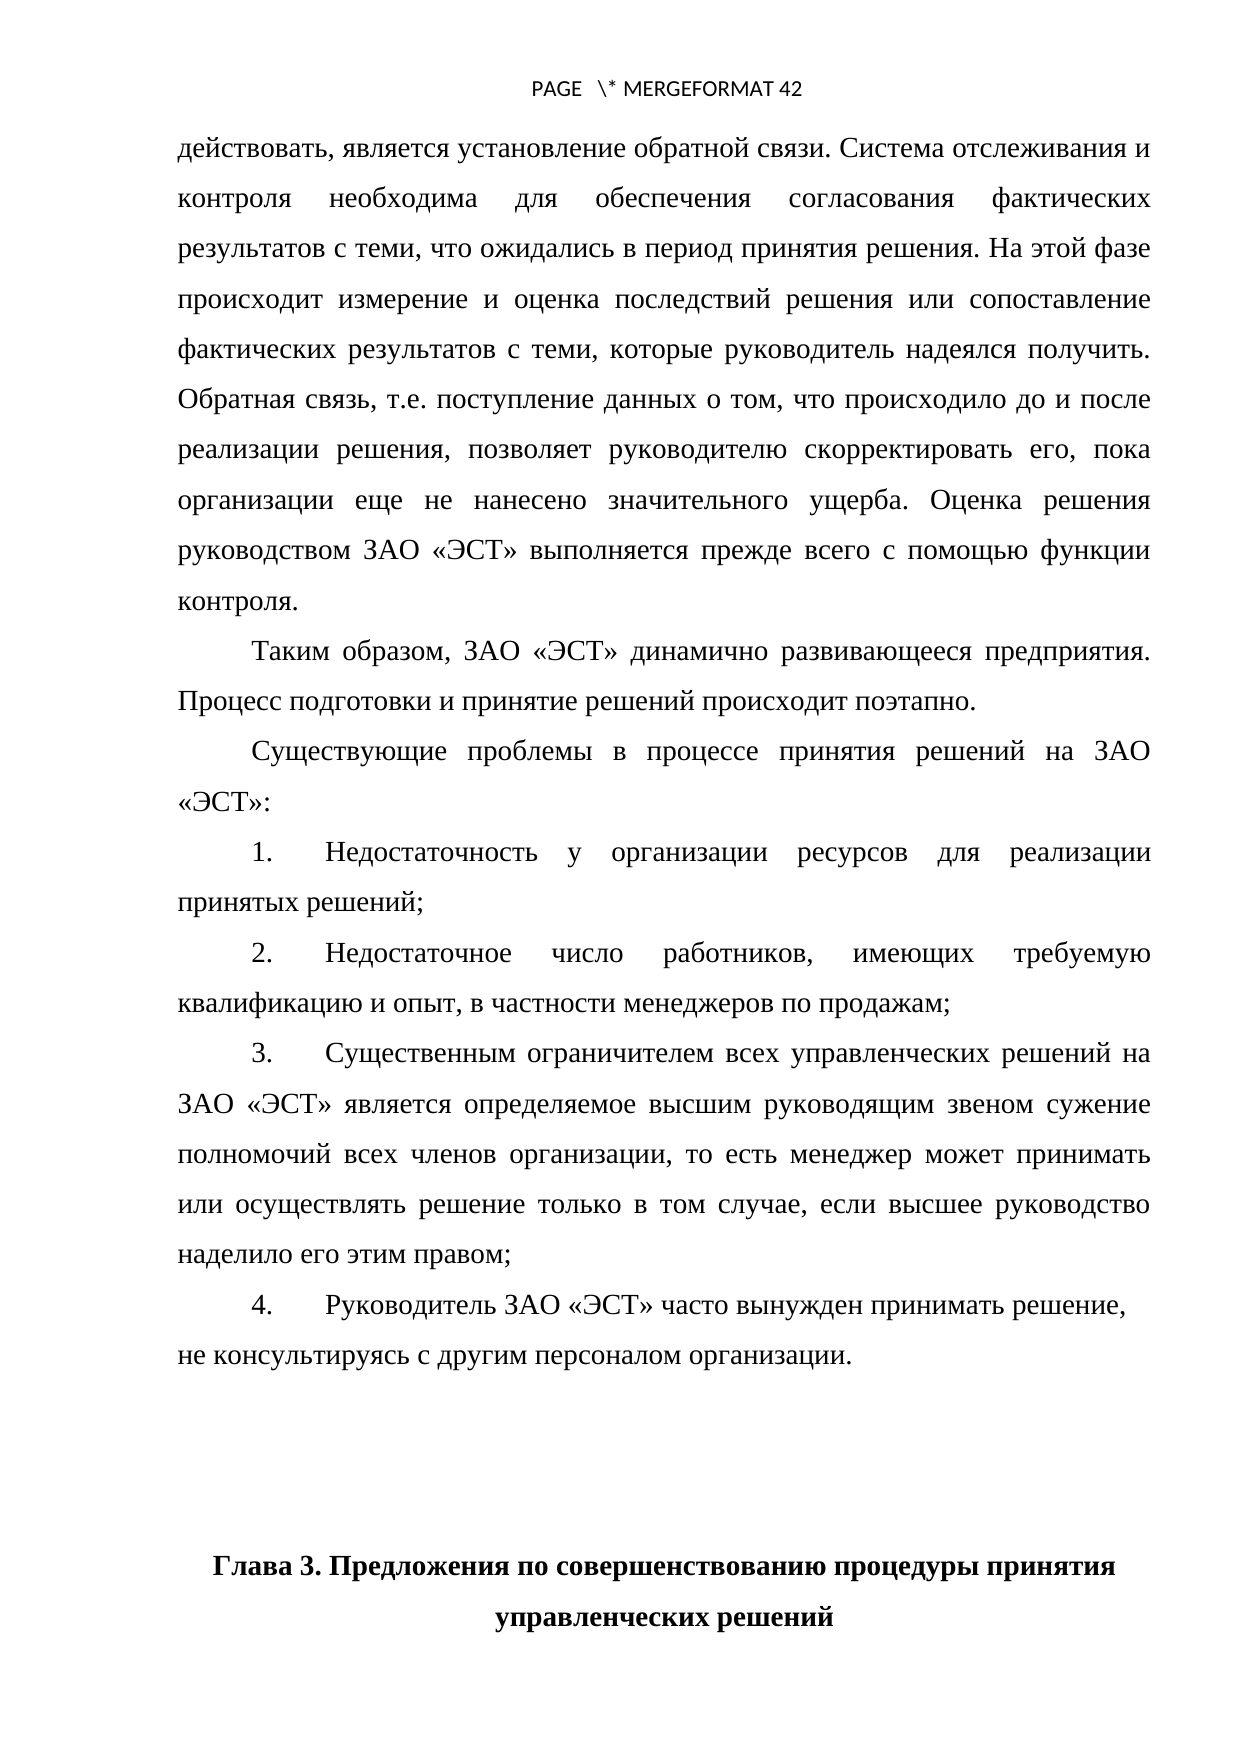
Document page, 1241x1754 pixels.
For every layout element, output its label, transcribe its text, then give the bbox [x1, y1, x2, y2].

text 3. Существенным ограничителем всех управленческих решений на ЗАО «ЭСТ» является определяемое высшим руководящим звеном сужение полномочий всех членов организации, то есть менеджер может принимать или осуществлять решение только в том случае, если высшее руководство наделило его этим правом; [177, 1035, 1152, 1270]
text 1. Недостаточность у организации ресурсов для реализации принятых решений; [177, 834, 1152, 918]
text Существующие проблемы в процессе принятия решений на ЗАО «ЭСТ»: [177, 733, 1152, 817]
text 4. Руководитель ЗАО «ЭСТ» часто вынужден принимать решение, не консультируясь с другим персоналом организации. [177, 1287, 1152, 1371]
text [177, 130, 1152, 616]
text 2. Недостаточное число работников, имеющих требуемую квалификацию и опыт, в частности менеджеров по продажам; [177, 935, 1152, 1019]
text Глава 3. Предложения по совершенствованию процедуры принятия управленческих решений [177, 1548, 1152, 1632]
text Таким образом, ЗАО «ЭСТ» динамично развивающееся предприятия. Процесс подготовки и принятие решений происходит поэтапно. [177, 633, 1152, 717]
